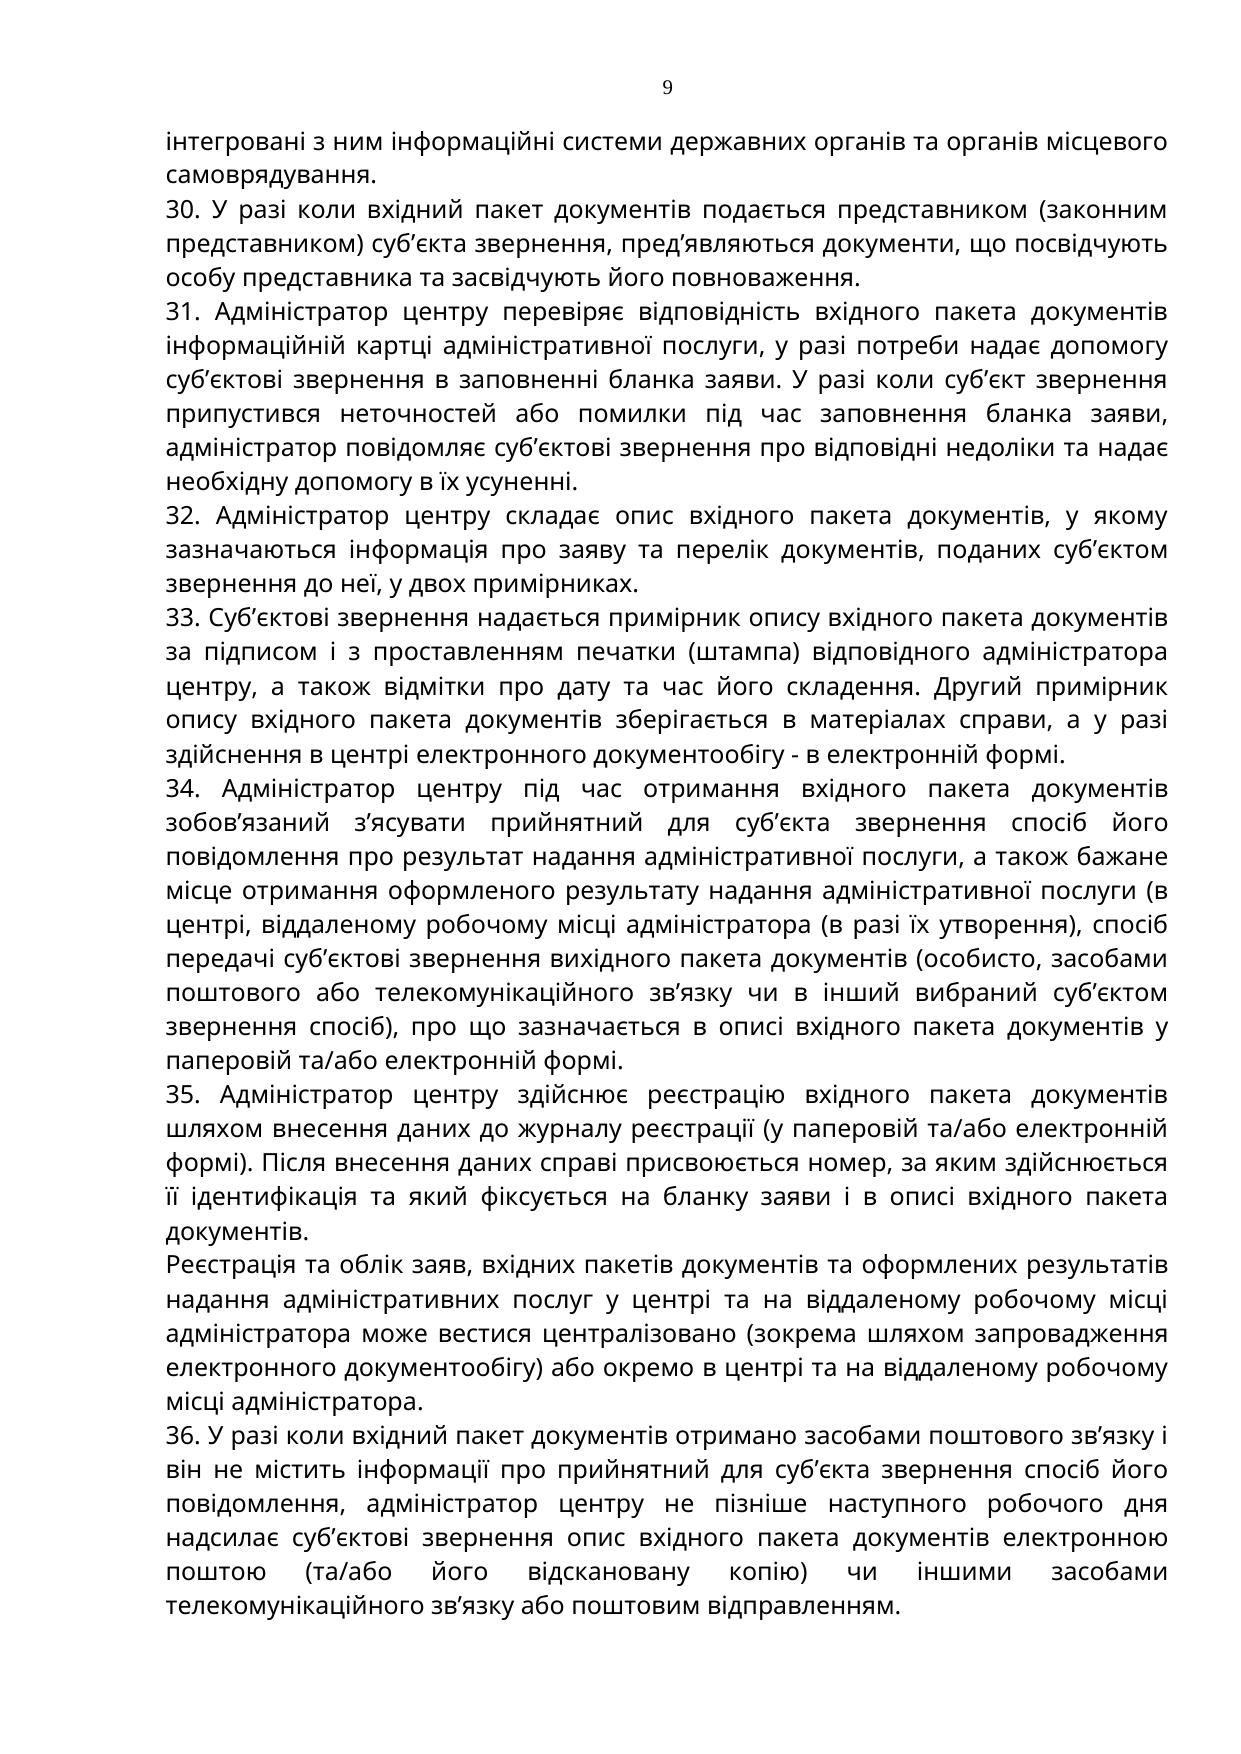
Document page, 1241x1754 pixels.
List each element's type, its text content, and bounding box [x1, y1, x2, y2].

text 36. У разі коли вхідний пакет документів отримано засобами поштового зв’язку і він не містить інформації про прийнятний для суб’єкта звернення спосіб його повідомлення, адміністратор центру не пізніше наступного робочого дня надсилає суб’єктові звернення опис вхідного пакета документів електронною поштою (та/або його відскановану копію) чи іншими засобами телекомунікаційного зв’язку або поштовим відправленням. [165, 1417, 1169, 1622]
text 33. Суб’єктові звернення надається примірник опису вхідного пакета документів за підписом і з проставленням печатки (штампа) відповідного адміністратора центру, а також відмітки про дату та час його складення. Другий примірник опису вхідного пакета документів зберігається в матеріалах справи, а у разі здійснення в центрі електронного документообігу - в електронній формі. [165, 600, 1169, 770]
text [165, 123, 1169, 191]
text Реєстрація та облік заяв, вхідних пакетів документів та оформлених результатів надання адміністративних послуг у центрі та на віддаленому робочому місці адміністратора може вестися централізовано (зокрема шляхом запровадження електронного документообігу) або окремо в центрі та на віддаленому робочому місці адміністратора. [165, 1247, 1169, 1417]
text 34. Адміністратор центру під час отримання вхідного пакета документів зобов’язаний з’ясувати прийнятний для суб’єкта звернення спосіб його повідомлення про результат надання адміністративної послуги, а також бажане місце отримання оформленого результату надання адміністративної послуги (в центрі, віддаленому робочому місці адміністратора (в разі їх утворення), спосіб передачі суб’єктові звернення вихідного пакета документів (особисто, засобами поштового або телекомунікаційного зв’язку чи в інший вибраний суб’єктом звернення спосіб), про що зазначається в описі вхідного пакета документів у паперовій та/або електронній формі. [165, 770, 1169, 1077]
text 32. Адміністратор центру складає опис вхідного пакета документів, у якому зазначаються інформація про заяву та перелік документів, поданих суб’єктом звернення до неї, у двох примірниках. [165, 498, 1169, 600]
text 35. Адміністратор центру здійснює реєстрацію вхідного пакета документів шляхом внесення даних до журналу реєстрації (у паперовій та/або електронній формі). Після внесення даних справі присвоюється номер, за яким здійснюється її ідентифікація та який фіксується на бланку заяви і в описі вхідного пакета документів. [165, 1077, 1169, 1247]
text 30. У разі коли вхідний пакет документів подається представником (законним представником) суб’єкта звернення, пред’являються документи, що посвідчують особу представника та засвідчують його повноваження. [165, 191, 1169, 293]
text 31. Адміністратор центру перевіряє відповідність вхідного пакета документів інформаційній картці адміністративної послуги, у разі потреби надає допомогу суб’єктові звернення в заповненні бланка заяви. У разі коли суб’єкт звернення припустився неточностей або помилки під час заповнення бланка заяви, адміністратор повідомляє суб’єктові звернення про відповідні недоліки та надає необхідну допомогу в їх усуненні. [165, 293, 1169, 498]
